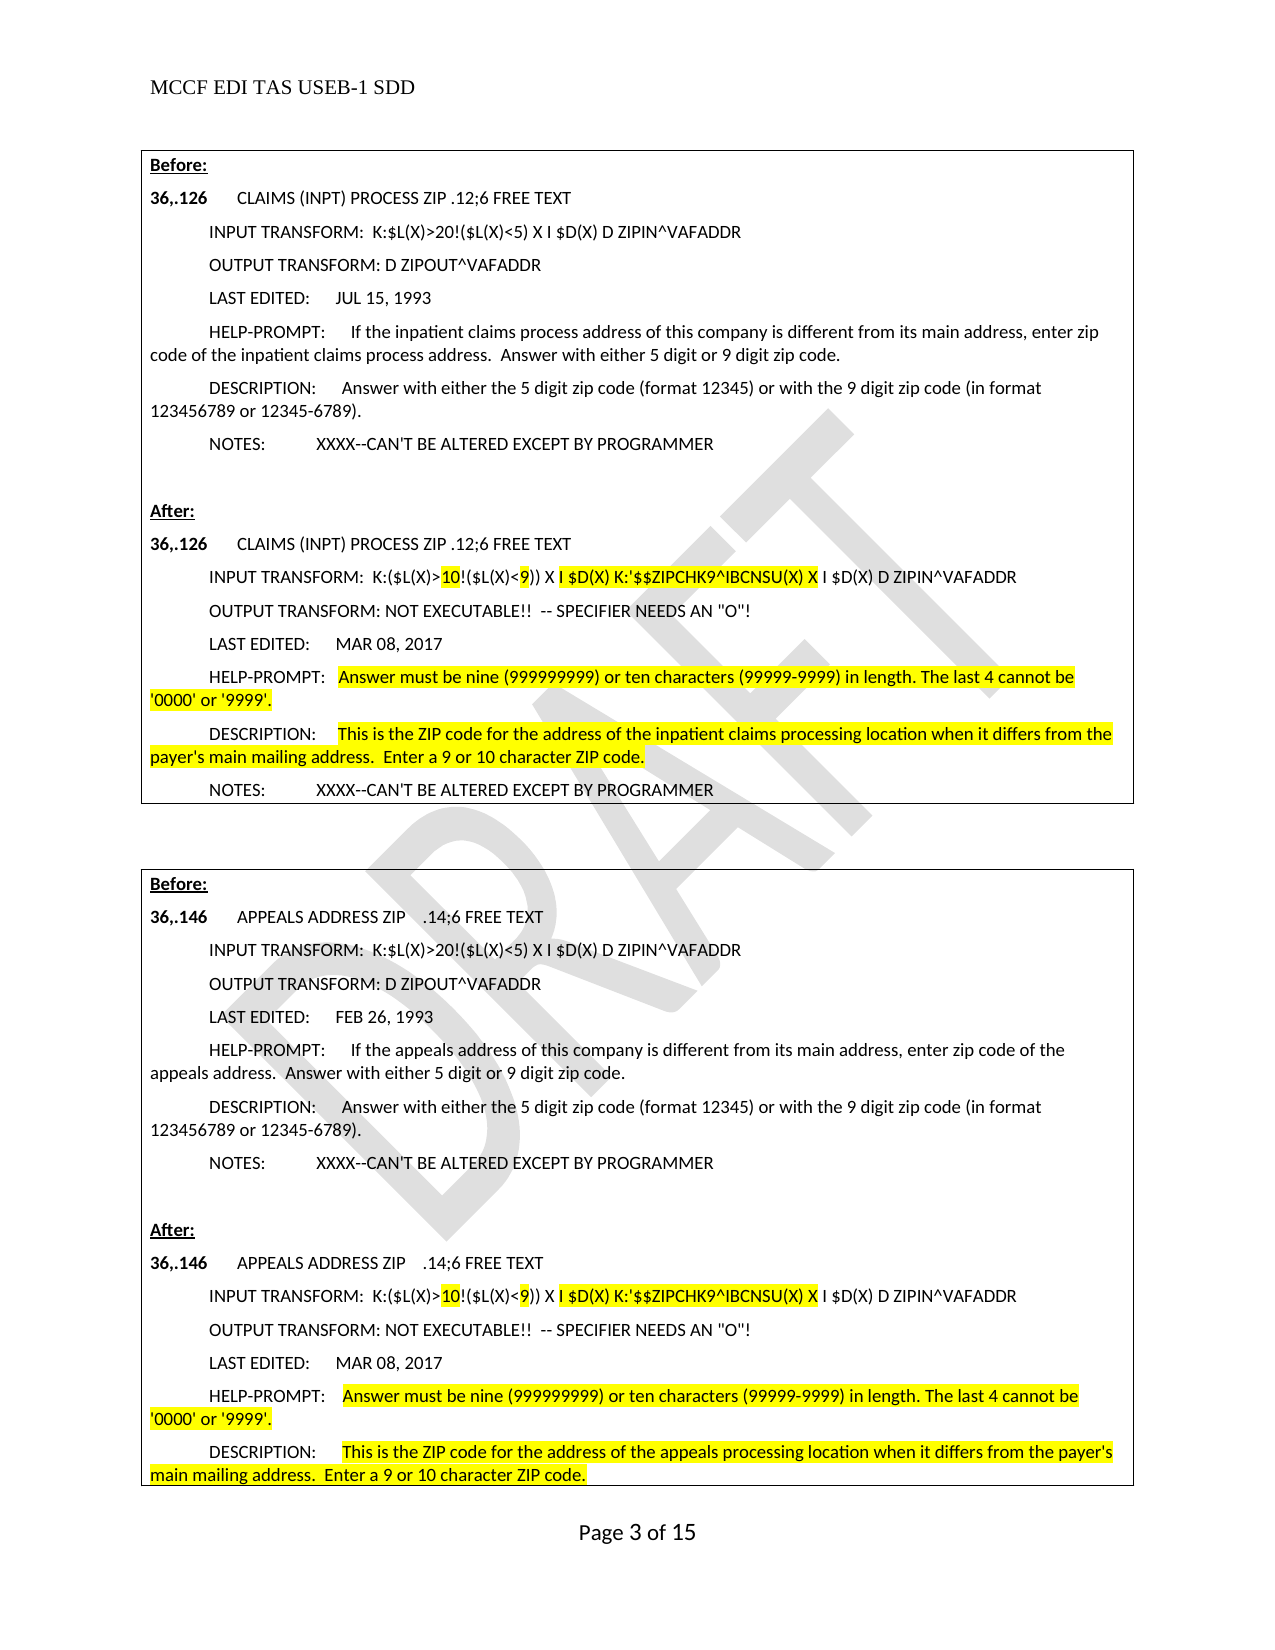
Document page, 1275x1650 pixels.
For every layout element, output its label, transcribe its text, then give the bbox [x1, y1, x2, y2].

text 36,.146 APPEALS ADDRESS ZIP .14;6 FREE TEXT [142, 1248, 1133, 1274]
text NOTES: XXXX--CAN'T BE ALTERED EXCEPT BY PROGRAMMER [142, 429, 1133, 455]
text LAST EDITED: FEB 26, 1993 [142, 1002, 1133, 1028]
text OUTPUT TRANSFORM: NOT EXECUTABLE!! -- SPECIFIER NEEDS AN "O"! [142, 596, 1133, 622]
text After: [142, 1214, 1133, 1241]
text NOTES: XXXX--CAN'T BE ALTERED EXCEPT BY PROGRAMMER [142, 775, 1133, 803]
text LAST EDITED: MAR 08, 2017 [142, 1348, 1133, 1374]
text LAST EDITED: JUL 15, 1993 [142, 283, 1133, 309]
text 36,.126 CLAIMS (INPT) PROCESS ZIP .12;6 FREE TEXT [142, 183, 1133, 209]
text INPUT TRANSFORM: K:($L(X)>10!($L(X)<9)) X I $D(X) K:'$$ZIPCHK9^IBCNSU(X) X I $D(X) D ZIPIN^VAFADDR [142, 562, 1133, 588]
text INPUT TRANSFORM: K:$L(X)>20!($L(X)<5) X I $D(X) D ZIPIN^VAFADDR [142, 217, 1133, 243]
text HELP-PROMPT: Answer must be nine (999999999) or ten characters (99999-9999) in length. The last 4 cannot be '0000' or '9999'. [142, 662, 1133, 711]
text HELP-PROMPT: If the appeals address of this company is different from its main address, enter zip code of the appeals address. Answer with either 5 digit or 9 digit zip code. [142, 1035, 1133, 1084]
text HELP-PROMPT: If the inpatient claims process address of this company is different from its main address, enter zip code of the inpatient claims process address. Answer with either 5 digit or 9 digit zip code. [142, 317, 1133, 366]
text After: [142, 496, 1133, 522]
text Before: [142, 870, 1133, 895]
text OUTPUT TRANSFORM: D ZIPOUT^VAFADDR [142, 250, 1133, 276]
text DESCRIPTION: This is the ZIP code for the address of the appeals processing location when it differs from the payer's main mailing address. Enter a 9 or 10 character ZIP code. [142, 1437, 1133, 1485]
text Before: [142, 151, 1133, 176]
text NOTES: XXXX--CAN'T BE ALTERED EXCEPT BY PROGRAMMER [142, 1148, 1133, 1174]
text DESCRIPTION: Answer with either the 5 digit zip code (format 12345) or with the 9 digit zip code (in format 123456789 or 12345-6789). [142, 373, 1133, 422]
text LAST EDITED: MAR 08, 2017 [142, 629, 1133, 655]
text INPUT TRANSFORM: K:$L(X)>20!($L(X)<5) X I $D(X) D ZIPIN^VAFADDR [142, 935, 1133, 961]
text 36,.146 APPEALS ADDRESS ZIP .14;6 FREE TEXT [142, 902, 1133, 928]
text INPUT TRANSFORM: K:($L(X)>10!($L(X)<9)) X I $D(X) K:'$$ZIPCHK9^IBCNSU(X) X I $D(X) D ZIPIN^VAFADDR [142, 1281, 1133, 1307]
text DESCRIPTION: This is the ZIP code for the address of the inpatient claims processing location when it differs from the payer's main mailing address. Enter a 9 or 10 character ZIP code. [142, 719, 1133, 768]
text HELP-PROMPT: Answer must be nine (999999999) or ten characters (99999-9999) in length. The last 4 cannot be '0000' or '9999'. [142, 1381, 1133, 1430]
text 36,.126 CLAIMS (INPT) PROCESS ZIP .12;6 FREE TEXT [142, 529, 1133, 555]
text OUTPUT TRANSFORM: NOT EXECUTABLE!! -- SPECIFIER NEEDS AN "O"! [142, 1314, 1133, 1341]
text OUTPUT TRANSFORM: D ZIPOUT^VAFADDR [142, 969, 1133, 995]
text DESCRIPTION: Answer with either the 5 digit zip code (format 12345) or with the 9 digit zip code (in format 123456789 or 12345-6789). [142, 1092, 1133, 1141]
